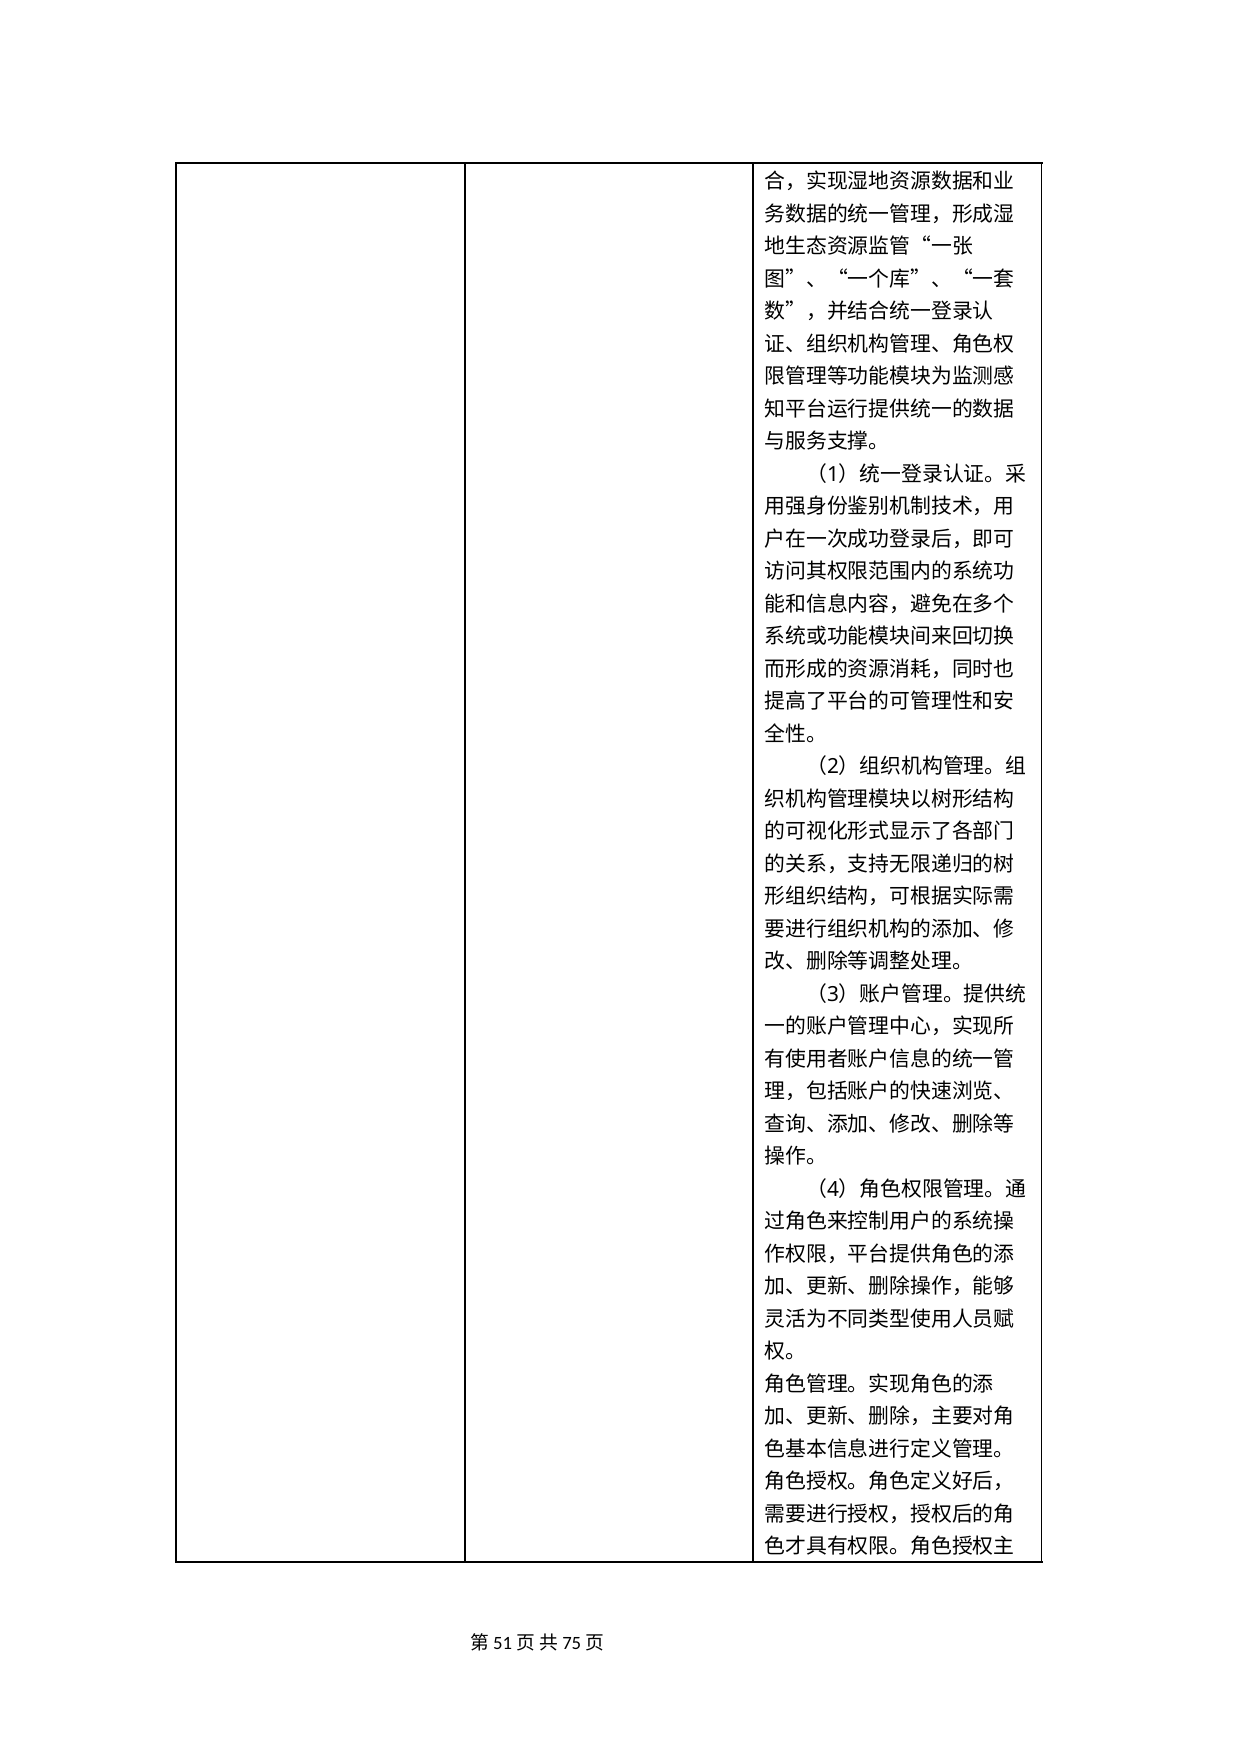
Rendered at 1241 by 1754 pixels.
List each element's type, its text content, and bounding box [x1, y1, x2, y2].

table_cell [466, 164, 752, 1561]
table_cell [754, 164, 1041, 1561]
table_cell 1 [177, 164, 464, 1561]
